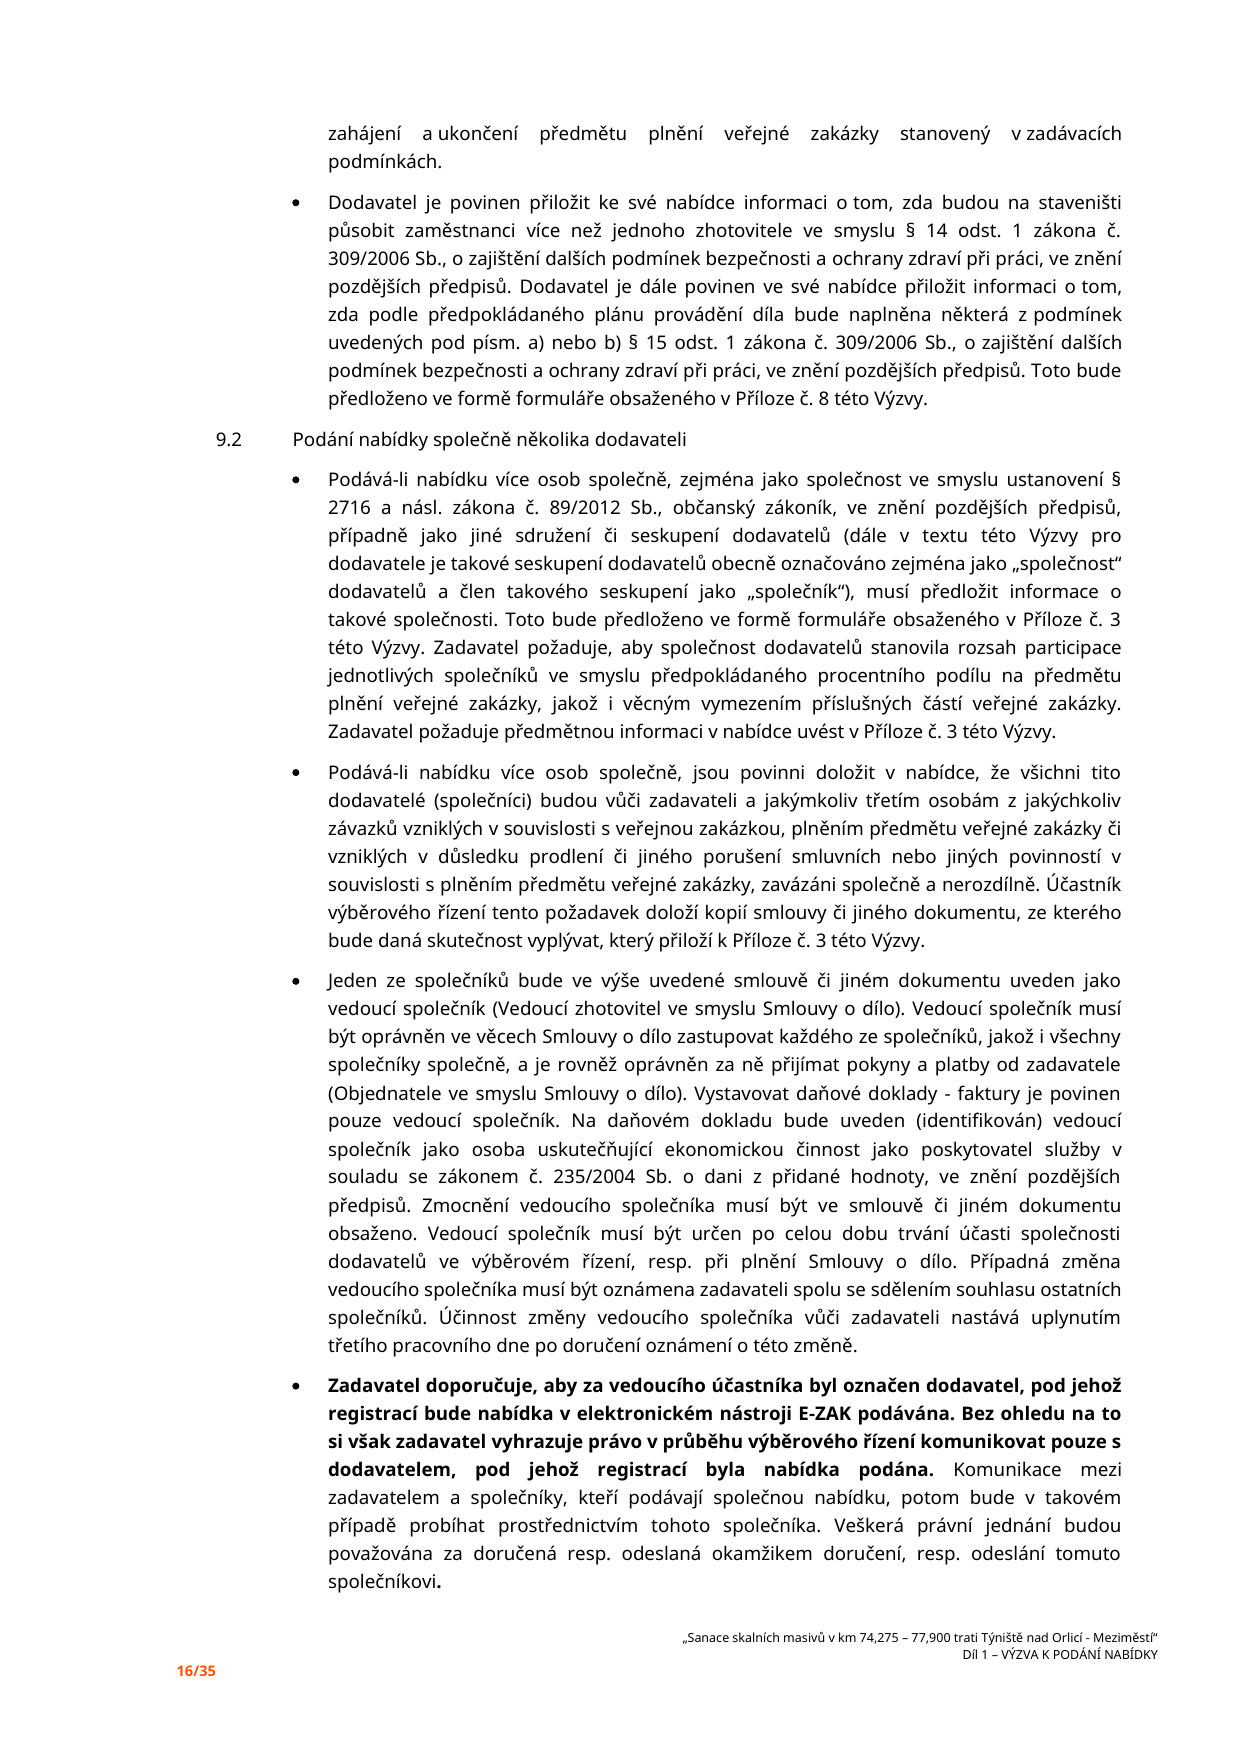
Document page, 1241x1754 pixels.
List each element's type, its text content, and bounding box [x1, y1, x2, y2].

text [292, 121, 1122, 174]
text Dodavatel je povinen přiložit ke své nabídce informaci o tom, zda budou na staveništi působit zaměstnanci více než jednoho zhotovitele ve smyslu § 14 odst. 1 zákona č. 309/2006 Sb., o zajištění dalších podmínek bezpečnosti a ochrany zdraví při práci, ve znění pozdějších předpisů. Dodavatel je dále povinen ve své nabídce přiložit informaci o tom, zda podle předpokládaného plánu provádění díla bude naplněna některá z podmínek uvedených pod písm. a) nebo b) § 15 odst. 1 zákona č. 309/2006 Sb., o zajištění dalších podmínek bezpečnosti a ochrany zdraví při práci, ve znění pozdějších předpisů. Toto bude předloženo ve formě formuláře obsaženého v Příloze č. 8 této Výzvy. [292, 189, 1122, 411]
text Zadavatel doporučuje, aby za vedoucího účastníka byl označen dodavatel, pod jehož registrací bude nabídka v elektronickém nástroji E-ZAK podávána. Bez ohledu na to si však zadavatel vyhrazuje právo v průběhu výběrového řízení komunikovat pouze s dodavatelem, pod jehož registrací byla nabídka podána. Komunikace mezi zadavatelem a společníky, kteří podávají společnou nabídku, potom bude v takovém případě probíhat prostřednictvím tohoto společníka. Veškerá právní jednání budou považována za doručená resp. odeslaná okamžikem doručení, resp. odeslání tomuto společníkovi. [292, 1372, 1122, 1594]
text Jeden ze společníků bude ve výše uvedené smlouvě či jiném dokumentu uveden jako vedoucí společník (Vedoucí zhotovitel ve smyslu Smlouvy o dílo). Vedoucí společník musí být oprávněn ve věcech Smlouvy o dílo zastupovat každého ze společníků, jakož i všechny společníky společně, a je rovněž oprávněn za ně přijímat pokyny a platby od zadavatele (Objednatele ve smyslu Smlouvy o dílo). Vystavovat daňové doklady - faktury je povinen pouze vedoucí společník. Na daňovém dokladu bude uveden (identifikován) vedoucí společník jako osoba uskutečňující ekonomickou činnost jako poskytovatel služby v souladu se zákonem č. 235/2004 Sb. o dani z přidané hodnoty, ve znění pozdějších předpisů. Zmocnění vedoucího společníka musí být ve smlouvě či jiném dokumentu obsaženo. Vedoucí společník musí být určen po celou dobu trvání účasti společnosti dodavatelů ve výběrovém řízení, resp. při plnění Smlouvy o dílo. Případná změna vedoucího společníka musí být oznámena zadavateli spolu se sdělením souhlasu ostatních společníků. Účinnost změny vedoucího společníka vůči zadavateli nastává uplynutím třetího pracovního dne po doručení oznámení o této změně. [292, 968, 1122, 1357]
text Podává-li nabídku více osob společně, zejména jako společnost ve smyslu ustanovení § 2716 a násl. zákona č. 89/2012 Sb., občanský zákoník, ve znění pozdějších předpisů, případně jako jiné sdružení či seskupení dodavatelů (dále v textu této Výzvy pro dodavatele je takové seskupení dodavatelů obecně označováno zejména jako „společnost“ dodavatelů a člen takového seskupení jako „společník“), musí předložit informace o takové společnosti. Toto bude předloženo ve formě formuláře obsaženého v Příloze č. 3 této Výzvy. Zadavatel požaduje, aby společnost dodavatelů stanovila rozsah participace jednotlivých společníků ve smyslu předpokládaného procentního podílu na předmětu plnění veřejné zakázky, jakož i věcným vymezením příslušných částí veřejné zakázky. Zadavatel požaduje předmětnou informaci v nabídce uvést v Příloze č. 3 této Výzvy. [292, 466, 1122, 744]
text Podání nabídky společně několika dodavateli [216, 426, 1122, 451]
text Podává-li nabídku více osob společně, jsou povinni doložit v nabídce, že všichni tito dodavatelé (společníci) budou vůči zadavateli a jakýmkoliv třetím osobám z jakýchkoliv závazků vzniklých v souvislosti s veřejnou zakázkou, plněním předmětu veřejné zakázky či vzniklých v důsledku prodlení či jiného porušení smluvních nebo jiných povinností v souvislosti s plněním předmětu veřejné zakázky, zavázáni společně a nerozdílně. Účastník výběrového řízení tento požadavek doloží kopií smlouvy či jiného dokumentu, ze kterého bude daná skutečnost vyplývat, který přiloží k Příloze č. 3 této Výzvy. [292, 759, 1122, 953]
